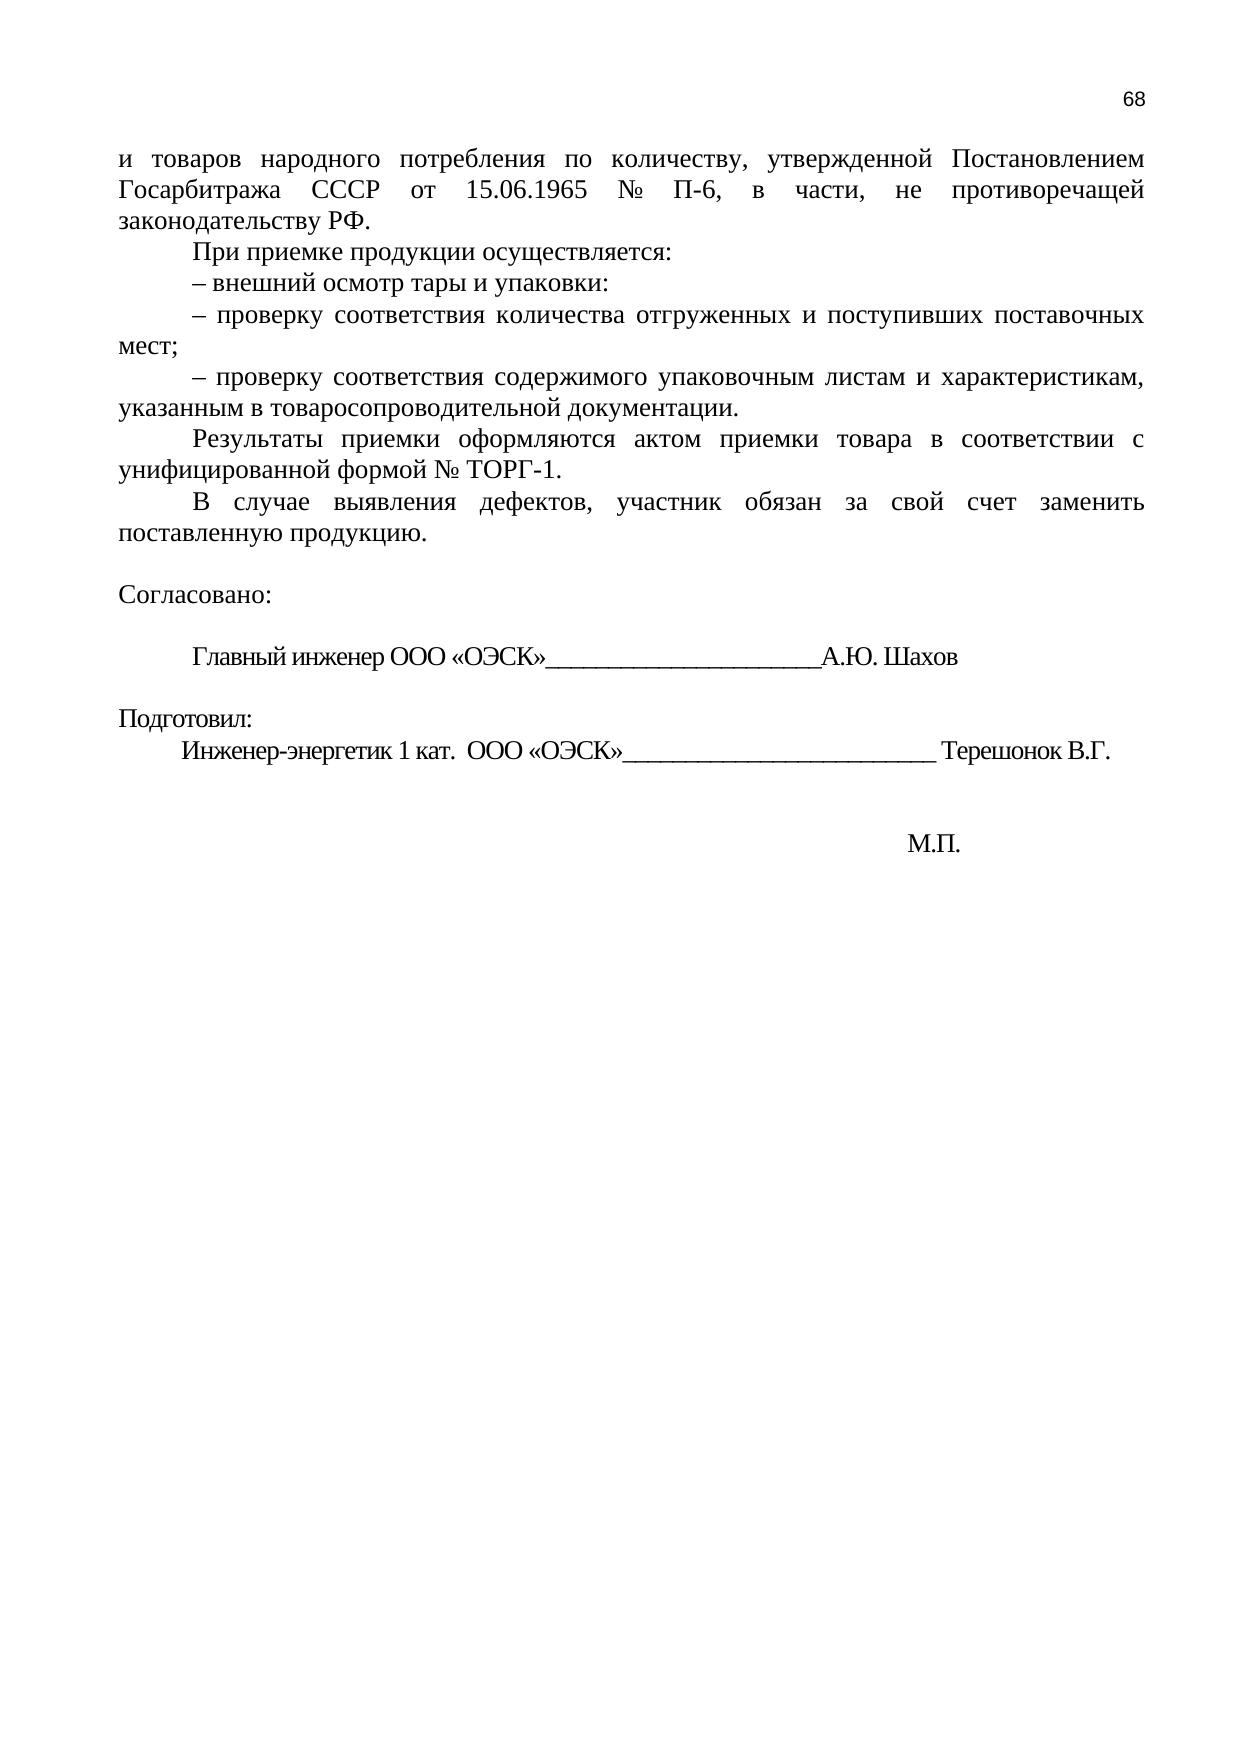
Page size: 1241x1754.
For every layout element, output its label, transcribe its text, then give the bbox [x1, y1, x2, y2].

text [118, 142, 1146, 235]
text – проверку соответствия количества отгруженных и поступивших поставочных мест; [118, 298, 1146, 360]
text При приемке продукции осуществляется: [118, 235, 1146, 267]
text – внешний осмотр тары и упаковки: [118, 267, 1146, 298]
text Согласовано: [118, 578, 1146, 609]
text В случае выявления дефектов, участник обязан за свой счет заменить поставленную продукцию. [118, 484, 1146, 547]
text – проверку соответствия содержимого упаковочным листам и характеристикам, указанным в товаросопроводительной документации. [118, 360, 1146, 422]
text Главный инженер ООО «ОЭСК»______________________А.Ю. Шахов [118, 640, 1146, 671]
text Подготовил: [118, 703, 1146, 734]
text Инженер-энергетик 1 кат. ООО «ОЭСК»_________________________ Терешонок В.Г. [118, 734, 1146, 765]
text М.П. [118, 827, 1146, 858]
text Результаты приемки оформляются актом приемки товара в соответствии с унифицированной формой № ТОРГ-1. [118, 422, 1146, 484]
